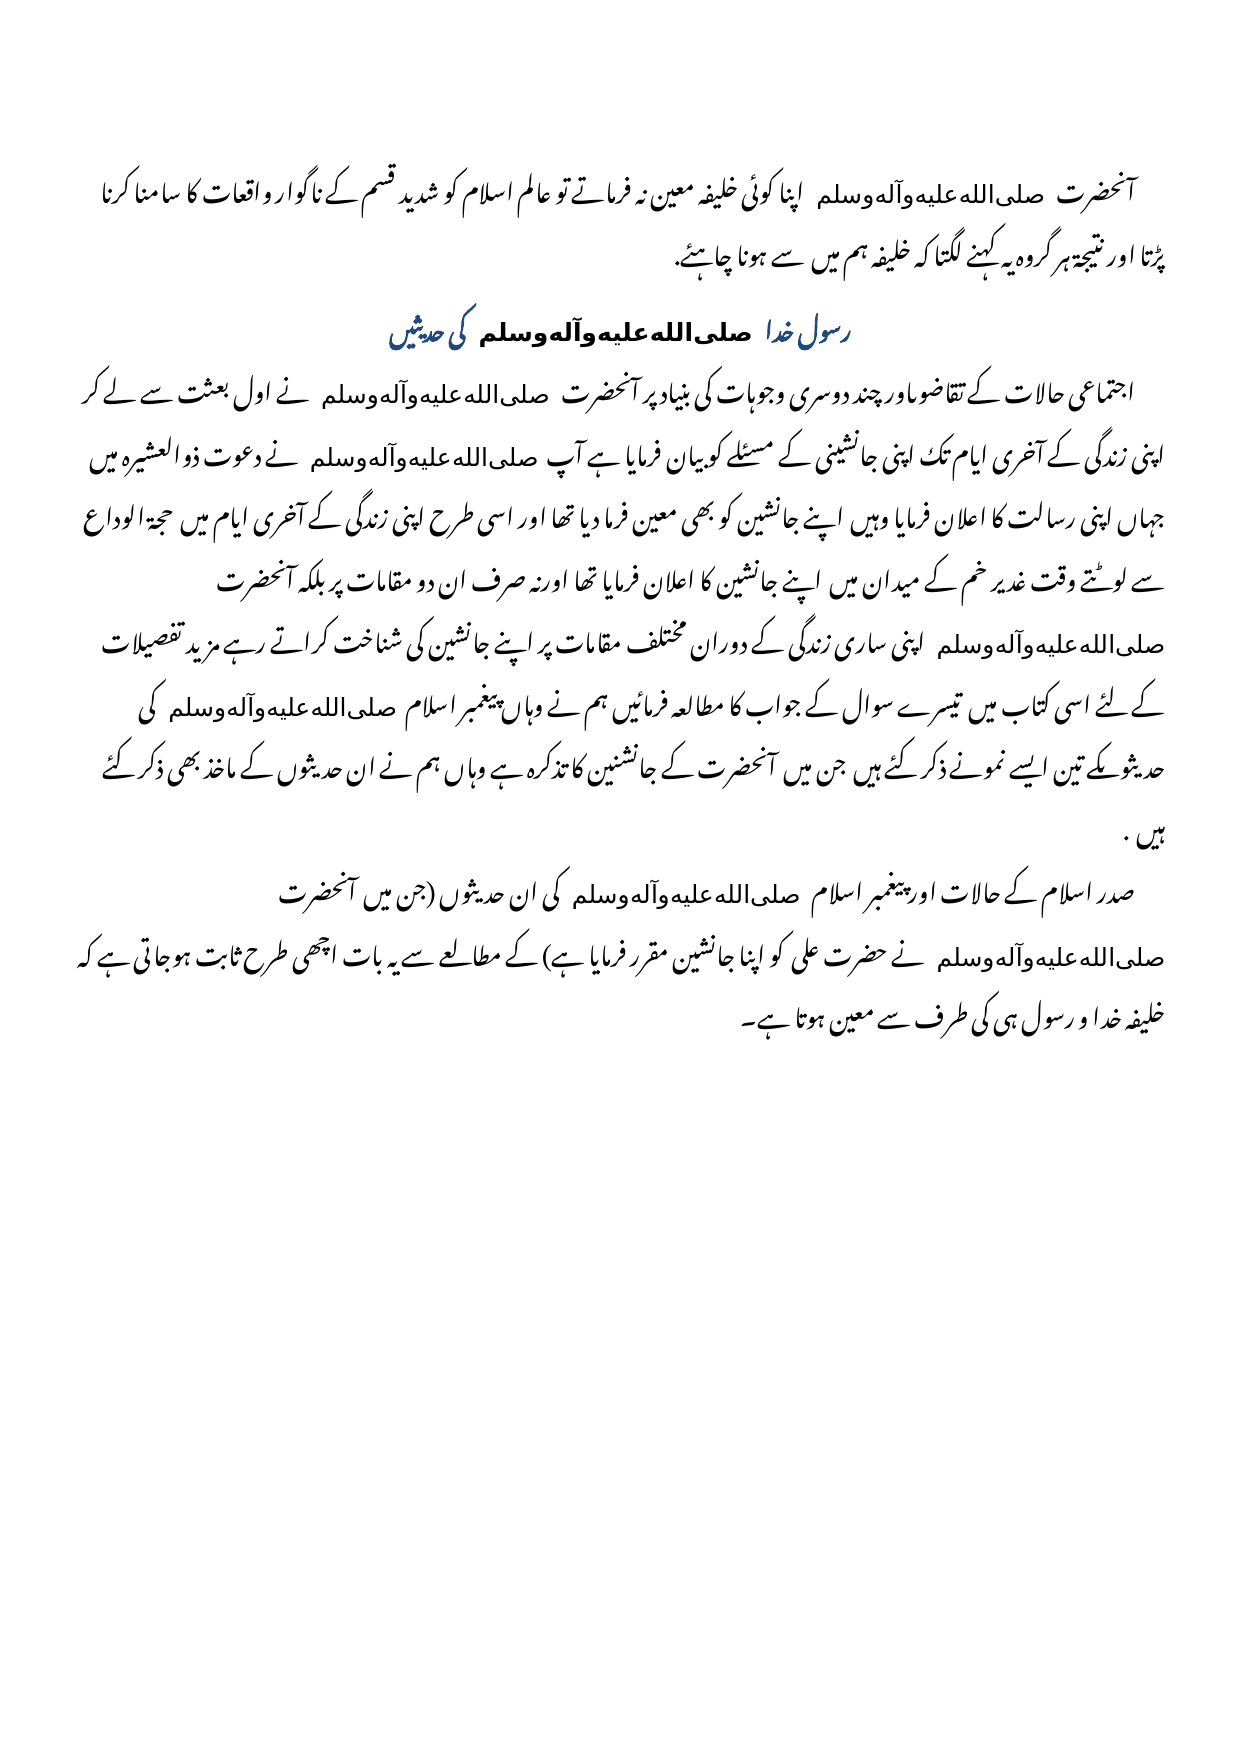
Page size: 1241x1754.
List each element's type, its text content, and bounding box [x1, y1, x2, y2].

subtitle رسول خدا صلى‌الله‌عليه‌وآله‌وسلم کی حدیثیں [75, 294, 1165, 356]
text آنحضرت صلى‌الله‌عليه‌وآله‌وسلم اپنا کوئی خلیفہ معین نہ فرماتے تو عالم اسلام کو شدید قسم کے ناگوار واقعات کا سامنا کرنا پڑتا اور نتیجة ہر گروہ یہ کہنے لگتا کہ خلیفہ ہم میں سے ہونا چاہئے. [75, 156, 1165, 281]
text صدر اسلام کے حالات اور پیغمبر اسلام صلى‌الله‌عليه‌وآله‌وسلم کی ان حدیثوں (جن میں آنحضرت صلى‌الله‌عليه‌وآله‌وسلم نے حضرت علی ـ کو اپنا جانشین مقرر فرمایا ہے) کے مطالعے سے یہ بات اچھی طرح ثابت ہوجاتی ہے کہ خلیفہ خدا و رسول ہی کی طرف سے معین ہوتا ہے۔ [75, 856, 1165, 1044]
text اجتماعی حالات کے تقاضوںاور چند دوسری وجوہات کی بنیاد پر آنحضرت صلى‌الله‌عليه‌وآله‌وسلم نے اول بعثت سے لے کر اپنی زندگی کے آخری ایام تک اپنی جانشینی کے مسئلے کو بیان فرمایا ہے آپ صلى‌الله‌عليه‌وآله‌وسلم نے دعوت ذوالعشیرہ میں جہاں اپنی رسالت کا اعلان فرمایا وہیں اپنے جانشین کو بھی معین فرما دیا تھا اور اسی طرح اپنی زندگی کے آخری ایام میں حجة الوداع سے لوٹتے وقت غدیر خم کے میدان میں اپنے جانشین کا اعلان فرمایا تھا اورنہ صرف ان دو مقامات پر بلکہ آنحضرت صلى‌الله‌عليه‌وآله‌وسلم اپنی ساری زندگی کے دوران مختلف مقامات پر اپنے جانشین کی شناخت کراتے رہے مزید تفصیلات کے لئے اسی کتاب میں تیسرے سوال کے جواب کا مطالعہ فرمائیں ہم نے وہاں پیغمبر اسلام صلى‌الله‌عليه‌وآله‌وسلم کی حدیثوںکے تین ایسے نمونے ذکر کئے ہیں جن میں آنحضرت کے جانشنین کا تذکرہ ہے وہاں ہم نے ان حدیثوں کے ماخذ بھی ذکر کئے ہیں . [75, 356, 1165, 856]
